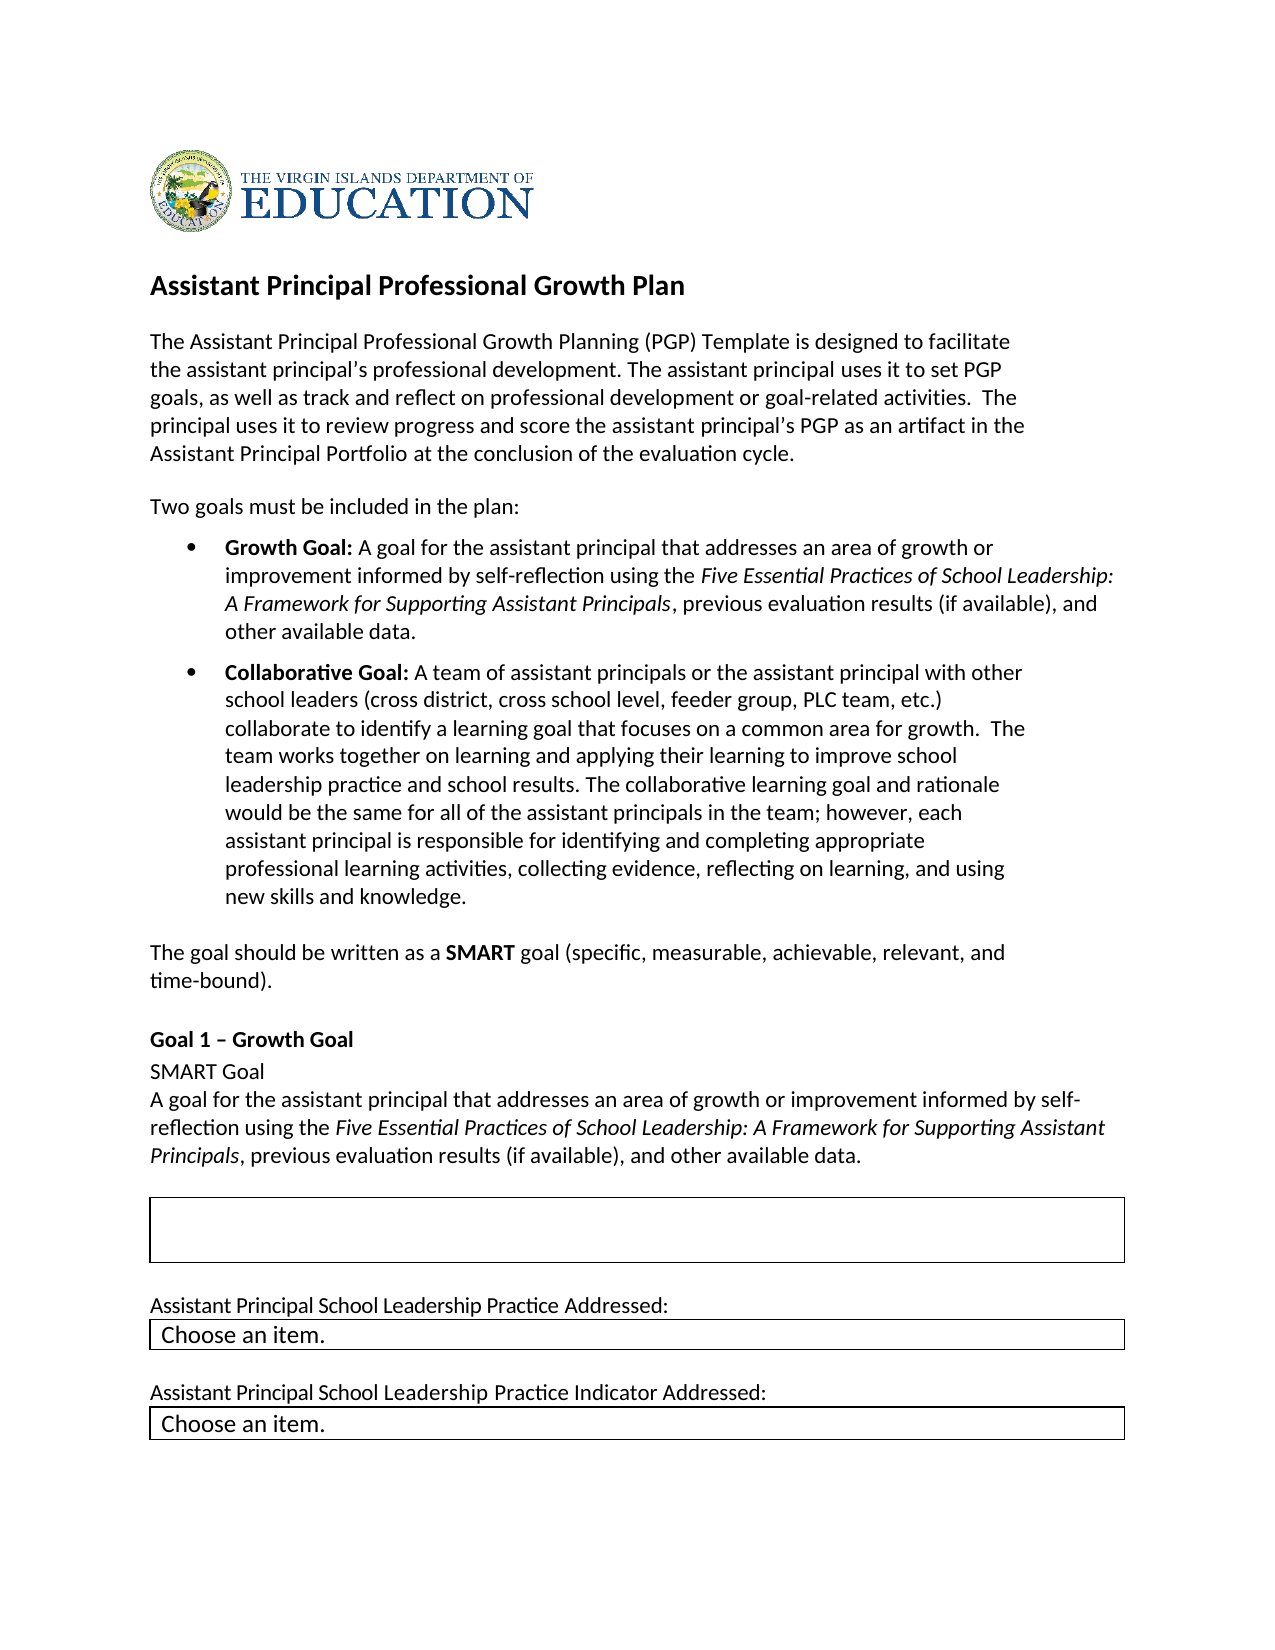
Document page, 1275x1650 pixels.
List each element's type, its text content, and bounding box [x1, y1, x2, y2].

table_header [151, 1198, 1124, 1262]
text Two goals must be included in the plan: [150, 492, 1035, 521]
text The goal should be written as a SMART goal (specific, measurable, achievable, relevant, and time-bound). [150, 938, 1035, 994]
list Growth Goal: A goal for the assistant principal that addresses an area of growth or improvement informed by self-reflection using the Five Essential Practices of School Leadership: A Framework for Supporting Assistant Principals, previous evaluation results (if available), and other available data. [187, 533, 1125, 645]
text Goal 1 – Growth Goal [150, 1022, 1125, 1053]
subtitle Assistant Principal Professional Growth Plan [150, 267, 1125, 303]
list Collaborative Goal: A team of assistant principals or the assistant principal with other school leaders (cross district, cross school level, feeder group, PLC team, etc.) collaborate to identify a learning goal that focuses on a common area for growth. The team works together on learning and applying their learning to improve school leadership practice and school results. The collaborative learning goal and rationale would be the same for all of the assistant principals in the team; however, each assistant principal is responsible for identifying and completing appropriate professional learning activities, collecting evidence, reflecting on learning, and using new skills and knowledge. [187, 658, 1035, 910]
text SMART Goal [150, 1053, 1125, 1085]
list A goal for the assistant principal that addresses an area of growth or improvement informed by self-reflection using the Five Essential Practices of School Leadership: A Framework for Supporting Assistant Principals, previous evaluation results (if available), and other available data. [150, 1085, 1125, 1169]
picture [150, 150, 538, 232]
text Assistant Principal School Leadership Practice Indicator Addressed: [150, 1378, 1127, 1406]
text The Assistant Principal Professional Growth Planning (PGP) Template is designed to facilitate the assistant principal’s professional development. The assistant principal uses it to set PGP goals, as well as track and reflect on professional development or goal-related activities. The principal uses it to review progress and score the assistant principal’s PGP as an artifact in the Assistant Principal Portfolio at the conclusion of the evaluation cycle. [150, 327, 1035, 467]
text Assistant Principal School Leadership Practice Addressed: [150, 1291, 1127, 1319]
